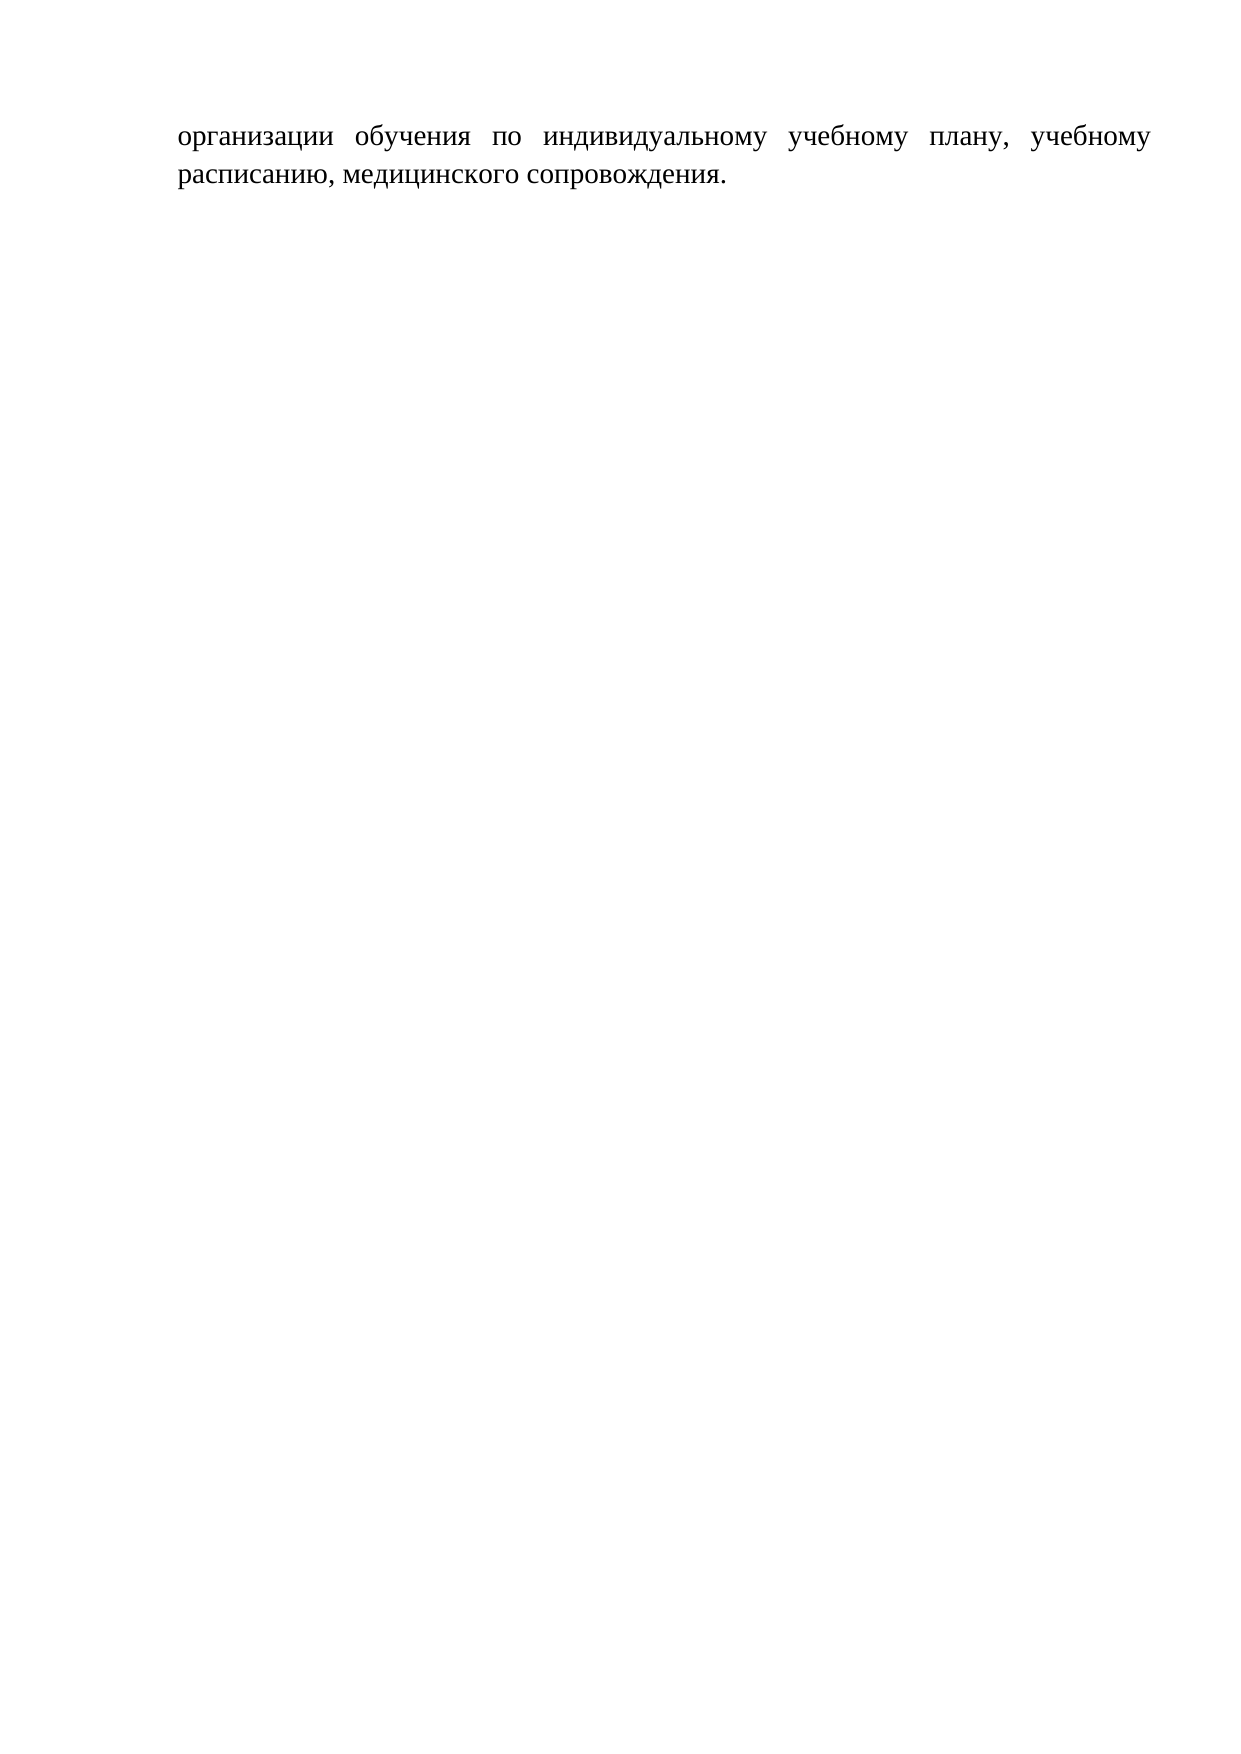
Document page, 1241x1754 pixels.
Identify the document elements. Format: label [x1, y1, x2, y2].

text [177, 118, 1152, 190]
